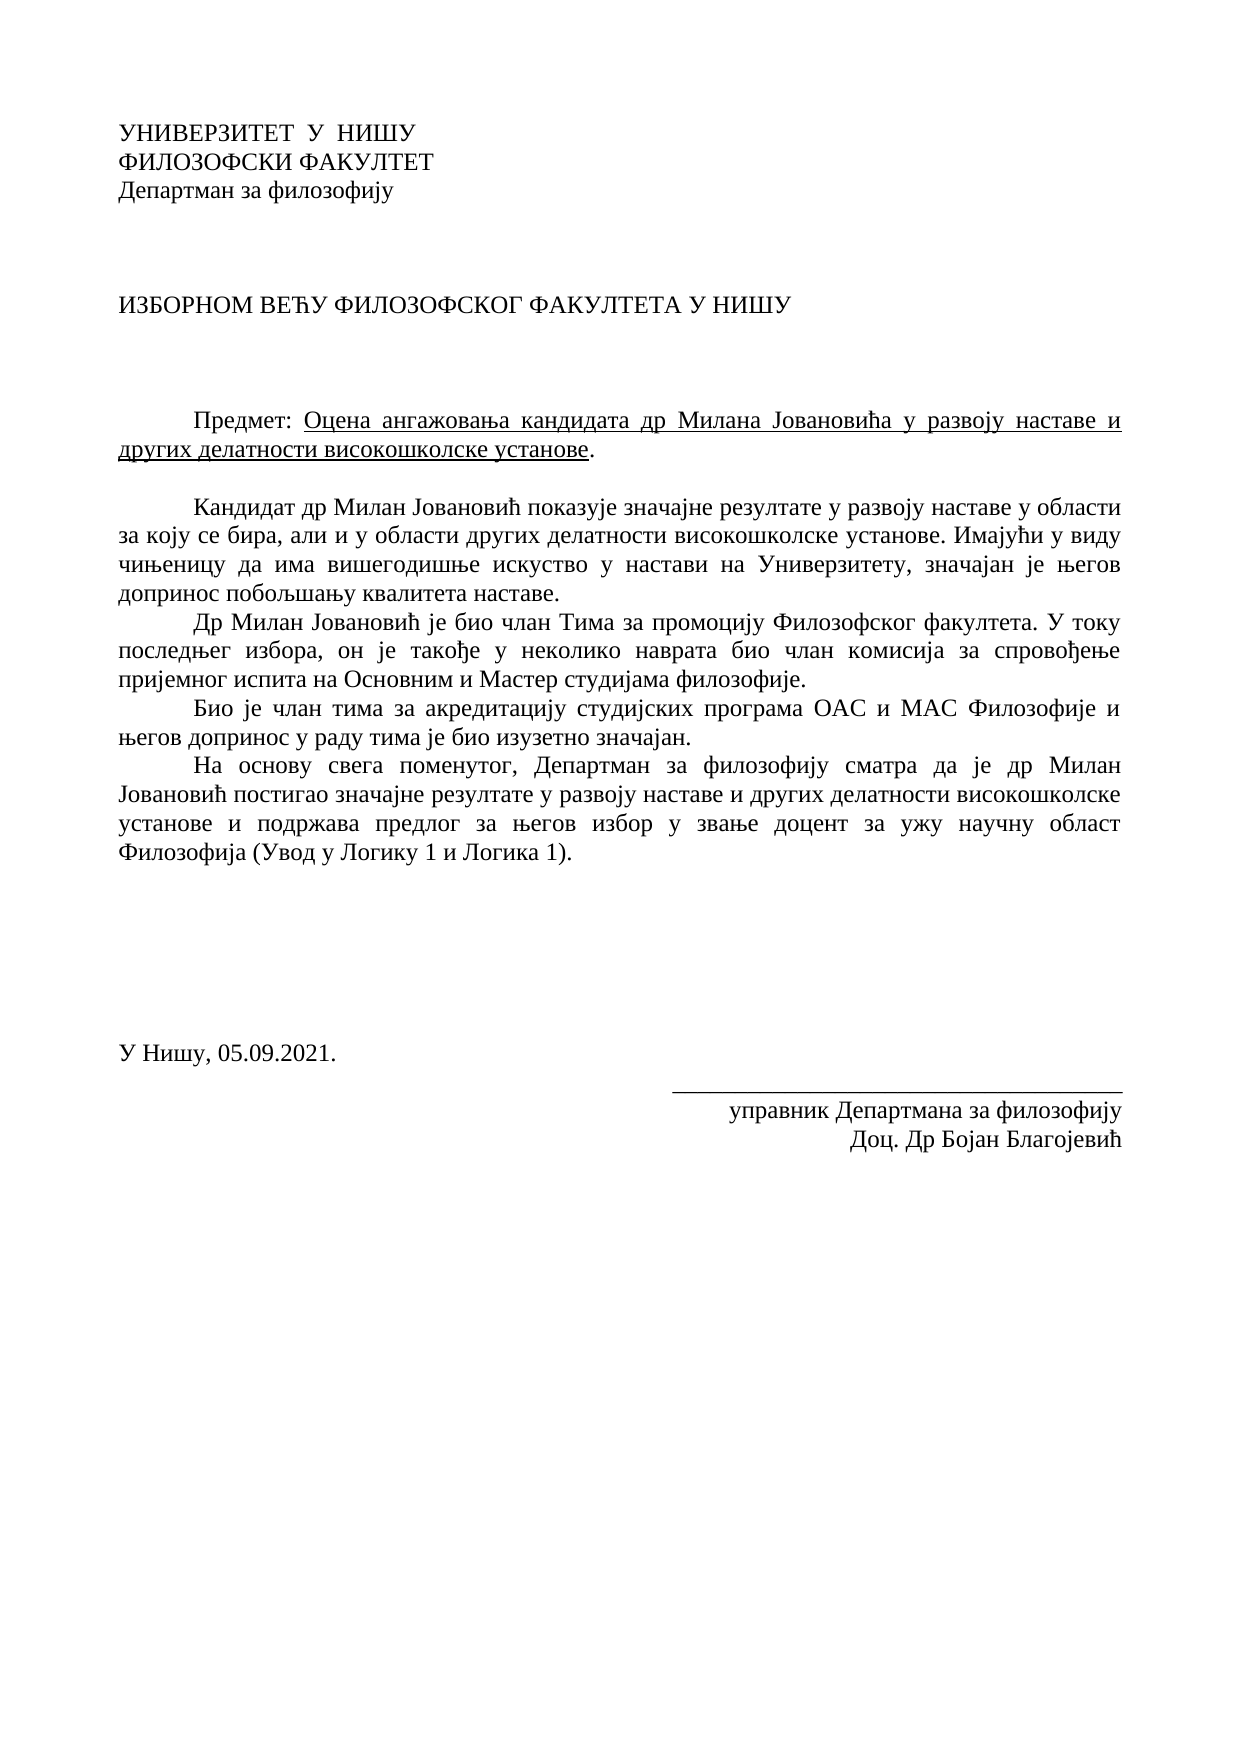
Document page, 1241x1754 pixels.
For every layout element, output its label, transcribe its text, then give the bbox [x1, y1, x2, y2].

text На основу свега поменутог, Департман за филозофију сматра да је др Милан Јовановић постигао значајне резултате у развоју наставе и других делатности високошколске установе и подржава предлог за његов избор у звање доцент за ужу научну област Филозофија (Увод у Логику 1 и Логика 1). [118, 751, 1122, 866]
text Доц. Др Бојан Благојевић [118, 1124, 1122, 1153]
text ИЗБОРНОМ ВЕЋУ ФИЛОЗОФСКОГ ФАКУЛТЕТА У НИШУ [118, 291, 1122, 319]
text Предмет: Оцена ангажовања кандидата др Милана Јовановића у развоју наставе и других делатности високошколске установе. [118, 406, 1122, 463]
text ФИЛОЗОФСКИ ФАКУЛТЕТ [118, 147, 1122, 176]
text управник Департмана за филозофију [118, 1096, 1122, 1124]
text Био је члан тима за акредитацију студијских програма ОАС и МАС Филозофије и његов допринос у раду тима је био изузетно значајан. [118, 693, 1122, 751]
text УНИВЕРЗИТЕТ У НИШУ [118, 118, 1122, 147]
text Др Милан Јовановић је био члан Тима за промоцију Филозофског факултета. У току последњег избора, он је такође у неколико наврата био члан комисија за спровођење пријемног испита на Основним и Мастер студијама филозофије. [118, 607, 1122, 693]
text ____________________________________ [118, 1067, 1122, 1096]
text Кандидат др Милан Јовановић показује значајне резултате у развоју наставе у области за коју се бира, али и у области других делатности високошколске установе. Имајући у виду чињеницу да има вишегодишње искуство у настави на Универзитету, значајан је његов допринос побољшању квалитета наставе. [118, 492, 1122, 607]
text У Нишу, 05.09.2021. [118, 1038, 1122, 1067]
text Департман за филозофију [118, 176, 1122, 204]
